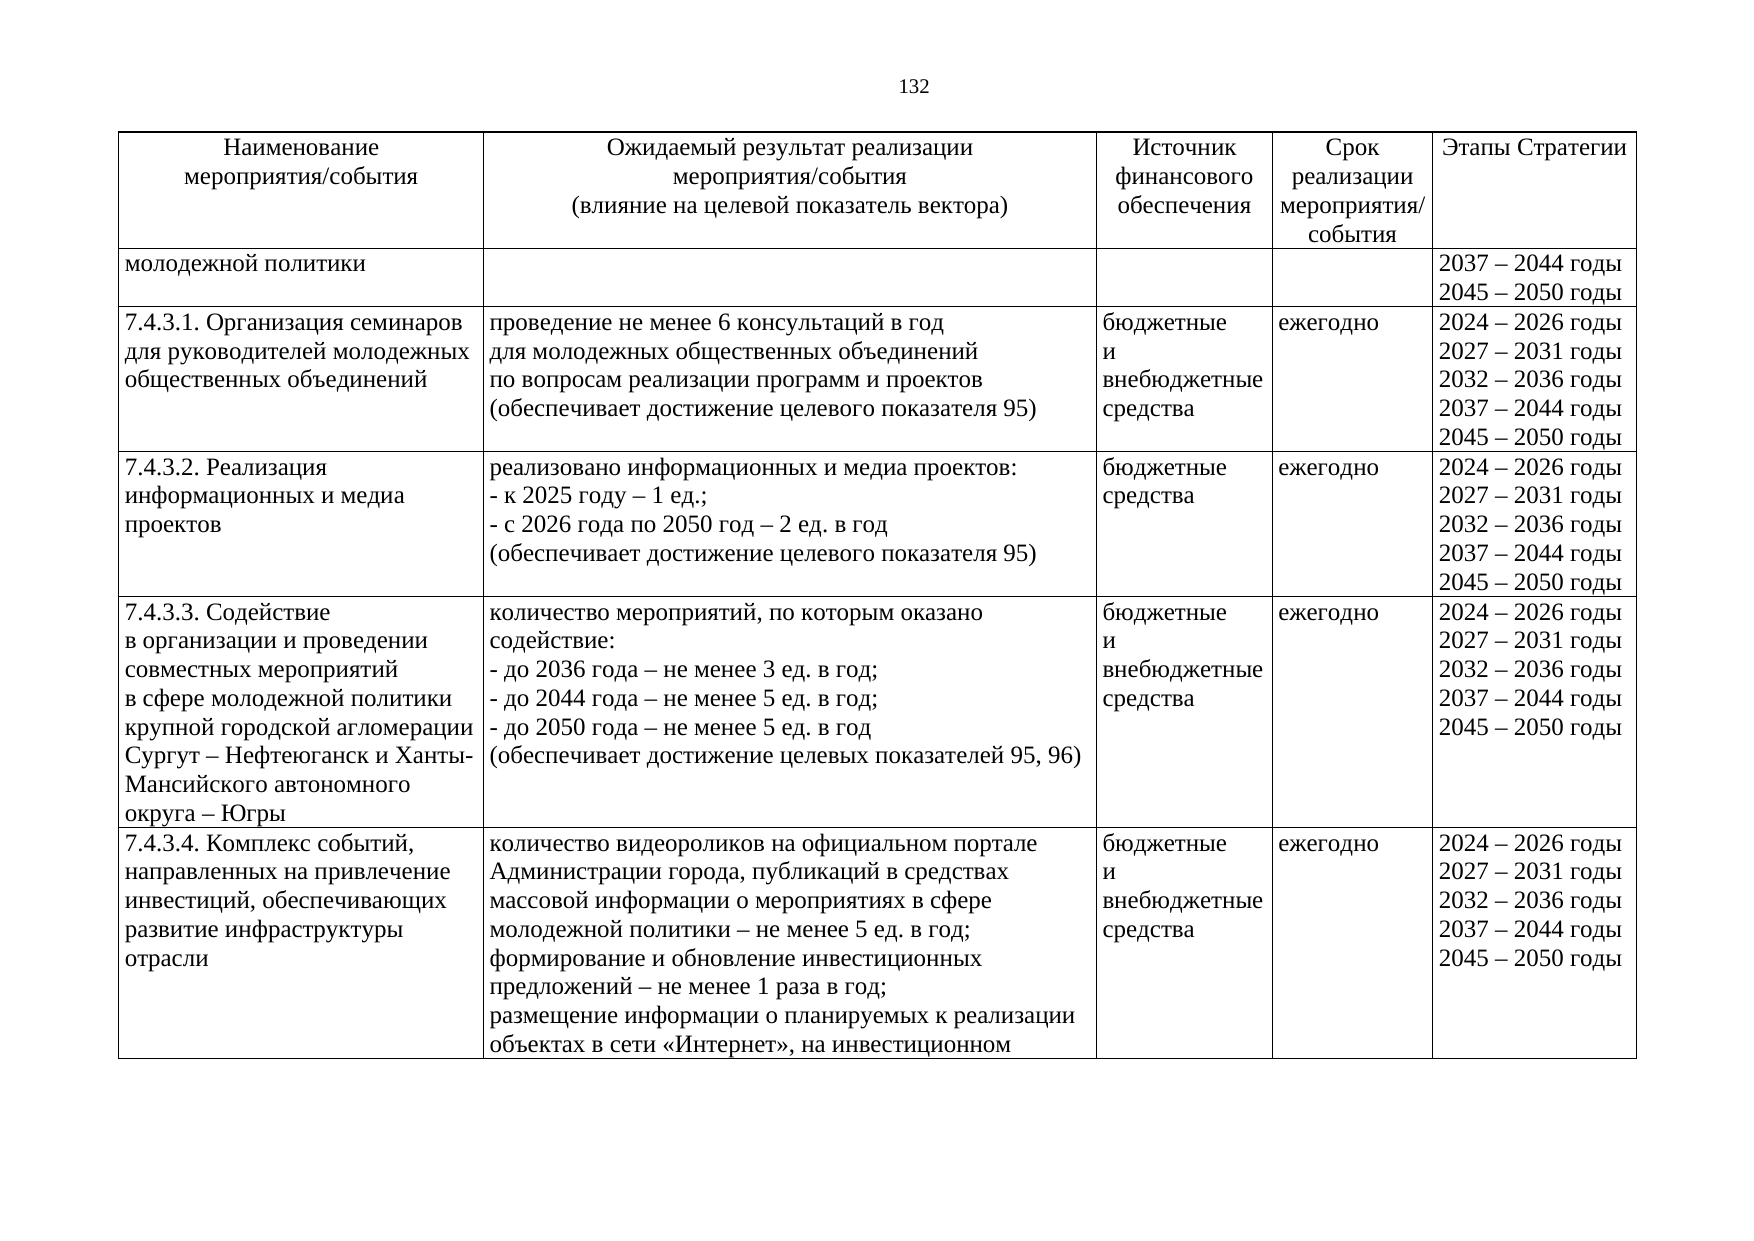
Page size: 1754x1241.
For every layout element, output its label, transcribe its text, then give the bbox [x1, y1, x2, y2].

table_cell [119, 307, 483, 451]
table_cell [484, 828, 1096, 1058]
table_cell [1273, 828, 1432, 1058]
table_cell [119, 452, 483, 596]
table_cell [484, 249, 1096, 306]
table_header Этапы Стратегии [1433, 133, 1636, 247]
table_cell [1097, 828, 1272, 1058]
table_header Ожидаемый результат реализации мероприятия/события (влияние на целевой показатель вектора) [484, 133, 1096, 247]
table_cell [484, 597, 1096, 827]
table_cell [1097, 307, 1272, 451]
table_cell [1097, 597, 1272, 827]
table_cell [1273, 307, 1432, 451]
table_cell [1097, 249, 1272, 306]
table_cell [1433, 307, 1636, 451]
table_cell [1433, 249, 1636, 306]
table_header Источник финансового обеспечения [1097, 133, 1272, 247]
table_header Срок реализации мероприятия/ события [1273, 133, 1432, 247]
table_header Наименование мероприятия/события [119, 133, 483, 247]
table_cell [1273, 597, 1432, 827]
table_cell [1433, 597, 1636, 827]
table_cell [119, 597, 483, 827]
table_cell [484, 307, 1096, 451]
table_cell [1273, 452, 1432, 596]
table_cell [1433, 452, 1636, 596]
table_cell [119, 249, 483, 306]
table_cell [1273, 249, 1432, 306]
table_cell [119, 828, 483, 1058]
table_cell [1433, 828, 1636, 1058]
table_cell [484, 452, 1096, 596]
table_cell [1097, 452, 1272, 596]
